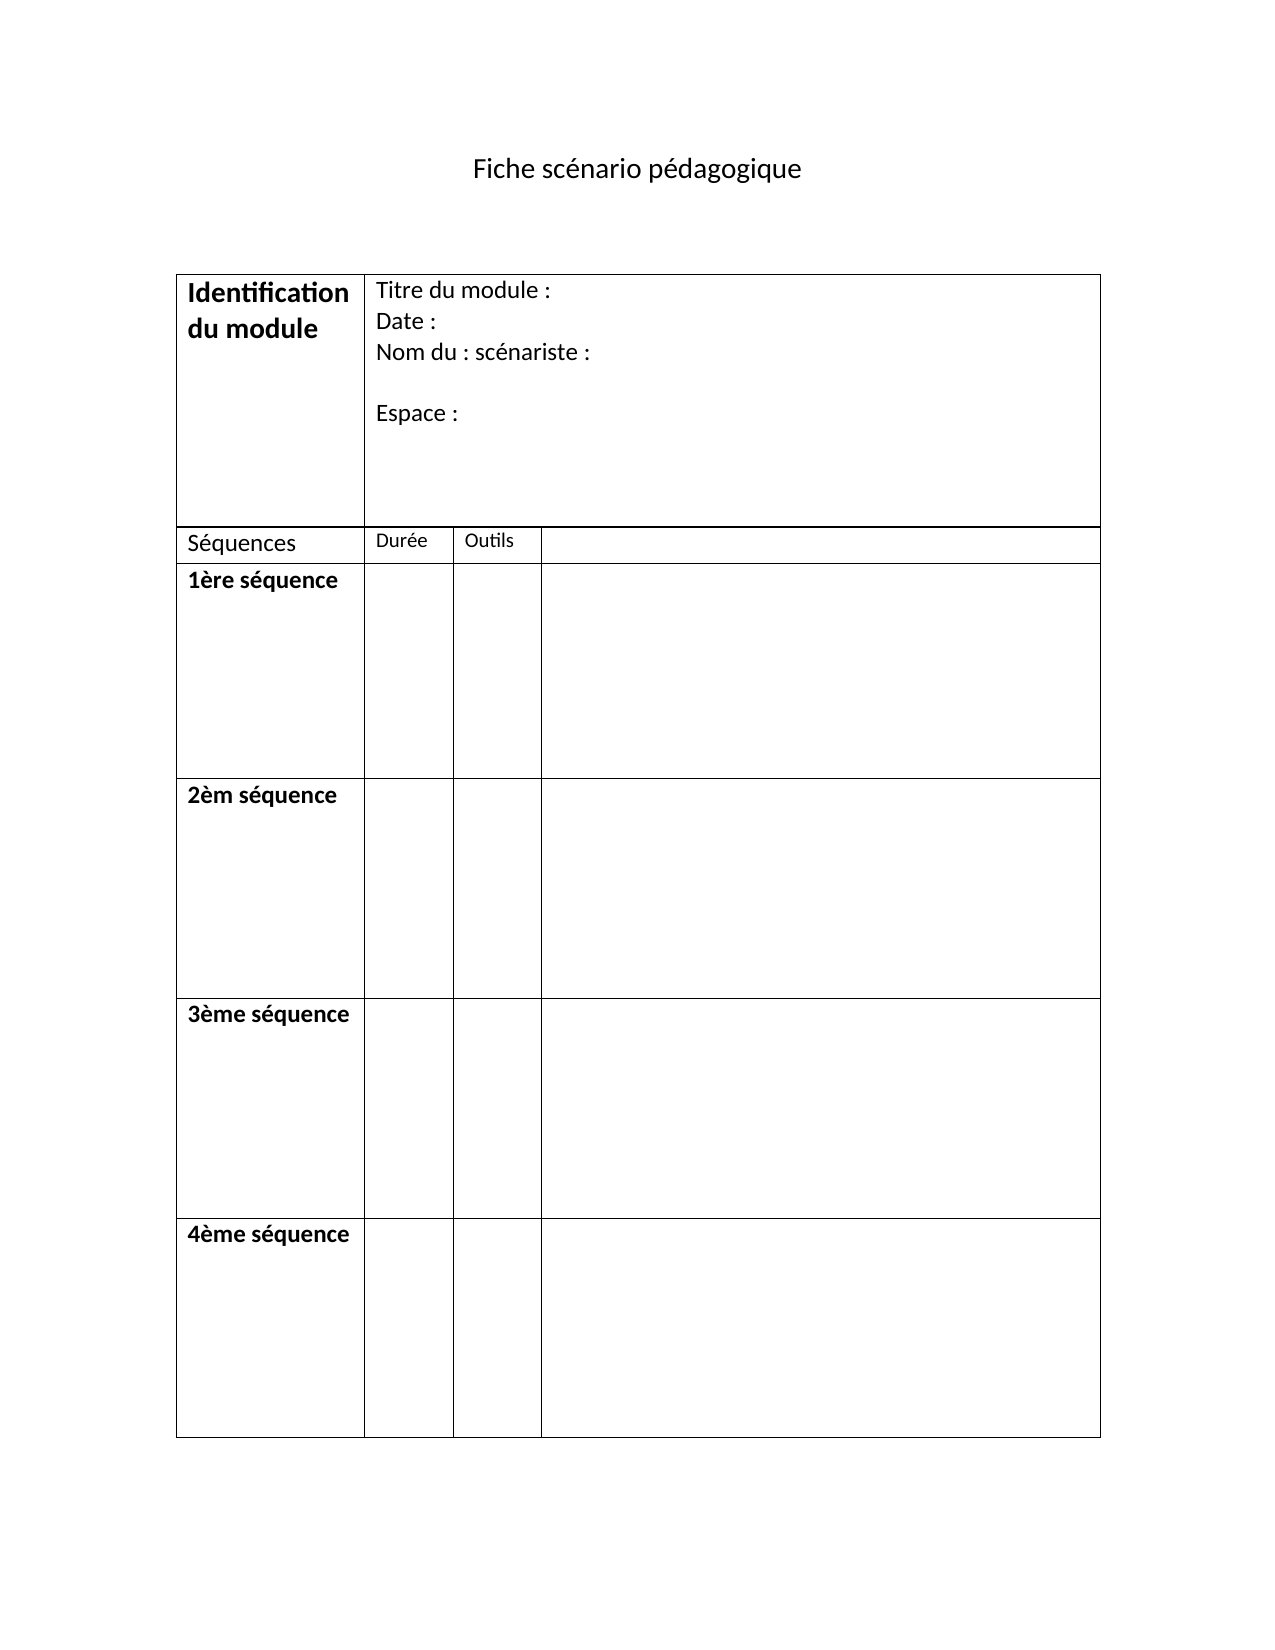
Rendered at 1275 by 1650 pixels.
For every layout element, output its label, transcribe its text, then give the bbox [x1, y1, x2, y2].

table_header Identification du module [177, 275, 364, 526]
table_cell [454, 564, 541, 778]
table_cell [542, 1219, 1100, 1437]
table_cell [365, 1219, 453, 1437]
table_cell [542, 528, 1100, 563]
table_cell [542, 999, 1100, 1217]
table_cell [454, 779, 541, 998]
text Fiche scénario pédagogique [187, 150, 1087, 186]
table_cell [454, 999, 541, 1217]
table_cell [454, 1219, 541, 1437]
table_cell 2èm séquence [177, 779, 364, 998]
table_cell 3ème séquence [177, 999, 364, 1217]
table_cell Séquences [177, 528, 364, 563]
table_cell Outils [454, 528, 541, 563]
table_cell [365, 564, 453, 778]
table_cell 4ème séquence [177, 1219, 364, 1437]
table_cell Durée [365, 528, 453, 563]
table_cell 1ère séquence [177, 564, 364, 778]
table_header Titre du module : Date : Nom du : scénariste :………………………………………………………………………………. Espace : …………………………………………………………………………………………. [365, 275, 1100, 526]
table_cell [365, 779, 453, 998]
table_cell [542, 779, 1100, 998]
table_cell [542, 564, 1100, 778]
table_cell [365, 999, 453, 1217]
